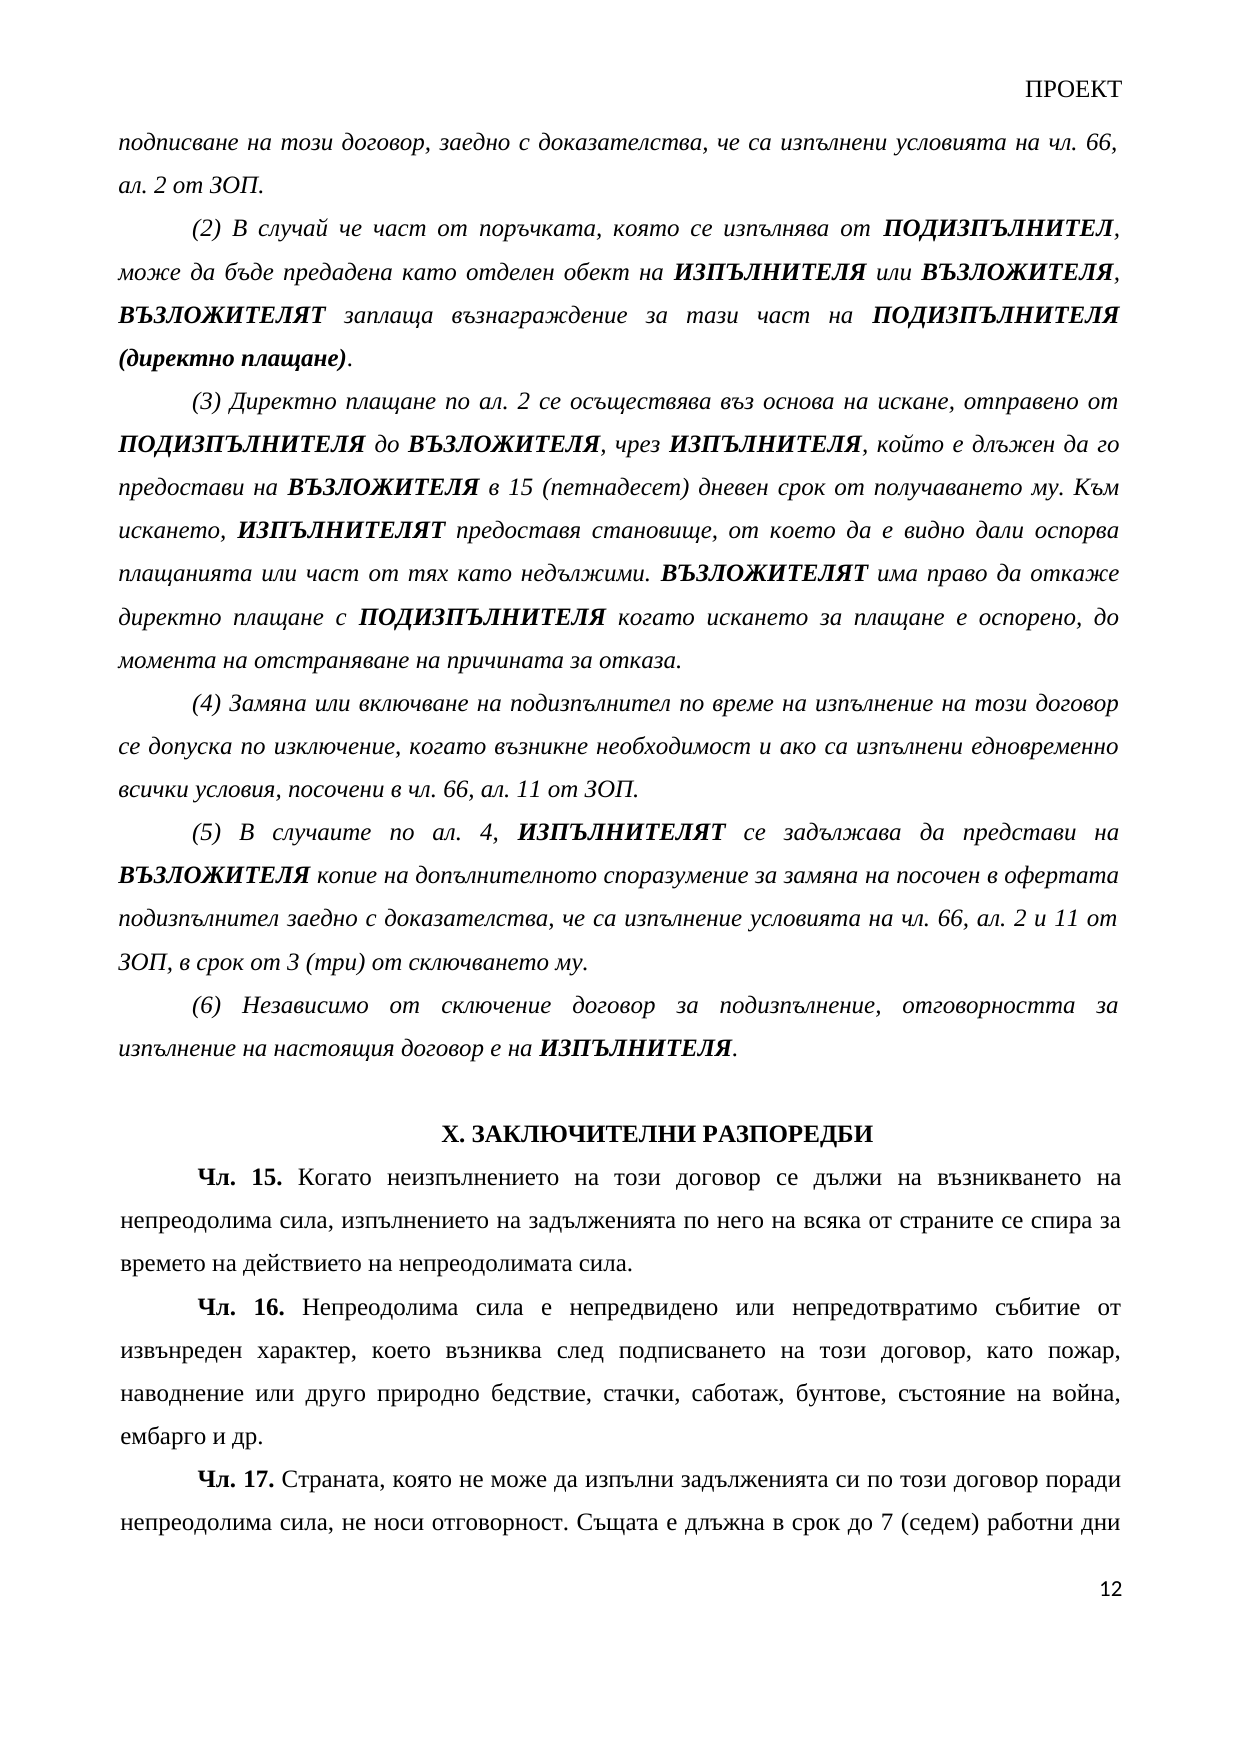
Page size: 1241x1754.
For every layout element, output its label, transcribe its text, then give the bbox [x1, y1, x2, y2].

text X. ЗАКЛЮЧИТЕЛНИ РАЗПОРЕДБИ [118, 1119, 1122, 1148]
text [118, 127, 1120, 199]
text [120, 1464, 1122, 1536]
text (3) Директно плащане по ал. 2 се осъществява въз основа на искане, отправено от ПОДИЗПЪЛНИТЕЛЯ до ВЪЗЛОЖИТЕЛЯ, чрез ИЗПЪЛНИТЕЛЯ, който е длъжен да го предостави на ВЪЗЛОЖИТЕЛЯ в 15 (петнадесет) дневен срок от получаването му. Към искането, ИЗПЪЛНИТЕЛЯТ предоставя становище, от което да е видно дали оспорва плащанията или част от тях като недължими. ВЪЗЛОЖИТЕЛЯТ има право да откаже директно плащане с ПОДИЗПЪЛНИТЕЛЯ когато искането за плащане е оспорено, до момента на отстраняване на причината за отказа. [118, 386, 1122, 673]
text (2) В случай че част от поръчката, която се изпълнява от ПОДИЗПЪЛНИТЕЛ, може да бъде предадена като отделен обект на ИЗПЪЛНИТЕЛЯ или ВЪЗЛОЖИТЕЛЯ, ВЪЗЛОЖИТЕЛЯТ заплаща възнаграждение за тази част на ПОДИЗПЪЛНИТЕЛЯ (директно плащане). [118, 213, 1122, 372]
text (6) Независимо от сключение договор за подизпълнение, отговорността за изпълнение на настоящия договор е на ИЗПЪЛНИТЕЛЯ. [118, 990, 1122, 1062]
text Чл. 16. Непреодолима сила е непредвидено или непредотвратимо събитие от извънреден характер, което възниква след подписването на този договор, като пожар, наводнение или друго природно бедствие, стачки, саботаж, бунтове, състояние на война, ембарго и др. [120, 1292, 1122, 1450]
text (4) Замяна или включване на подизпълнител по време на изпълнение на този договор се допуска по изключение, когато възникне необходимост и ако са изпълнени едновременно всички условия, посочени в чл. 66, ал. 11 от ЗОП. [118, 688, 1122, 803]
text Чл. 15. Когато неизпълнението на този договор се дължи на възникването на непреодолима сила, изпълнението на задълженията по него на всяка от страните се спира за времето на действието на непреодолимата сила. [120, 1162, 1122, 1277]
text (5) В случаите по ал. 4, ИЗПЪЛНИТЕЛЯТ се задължава да представи на ВЪЗЛОЖИТЕЛЯ копие на допълнителното споразумение за замяна на посочен в офертата подизпълнител заедно с доказателства, че са изпълнение условията на чл. 66, ал. 2 и 11 от ЗОП, в срок от 3 (три) от сключването му. [118, 817, 1122, 975]
